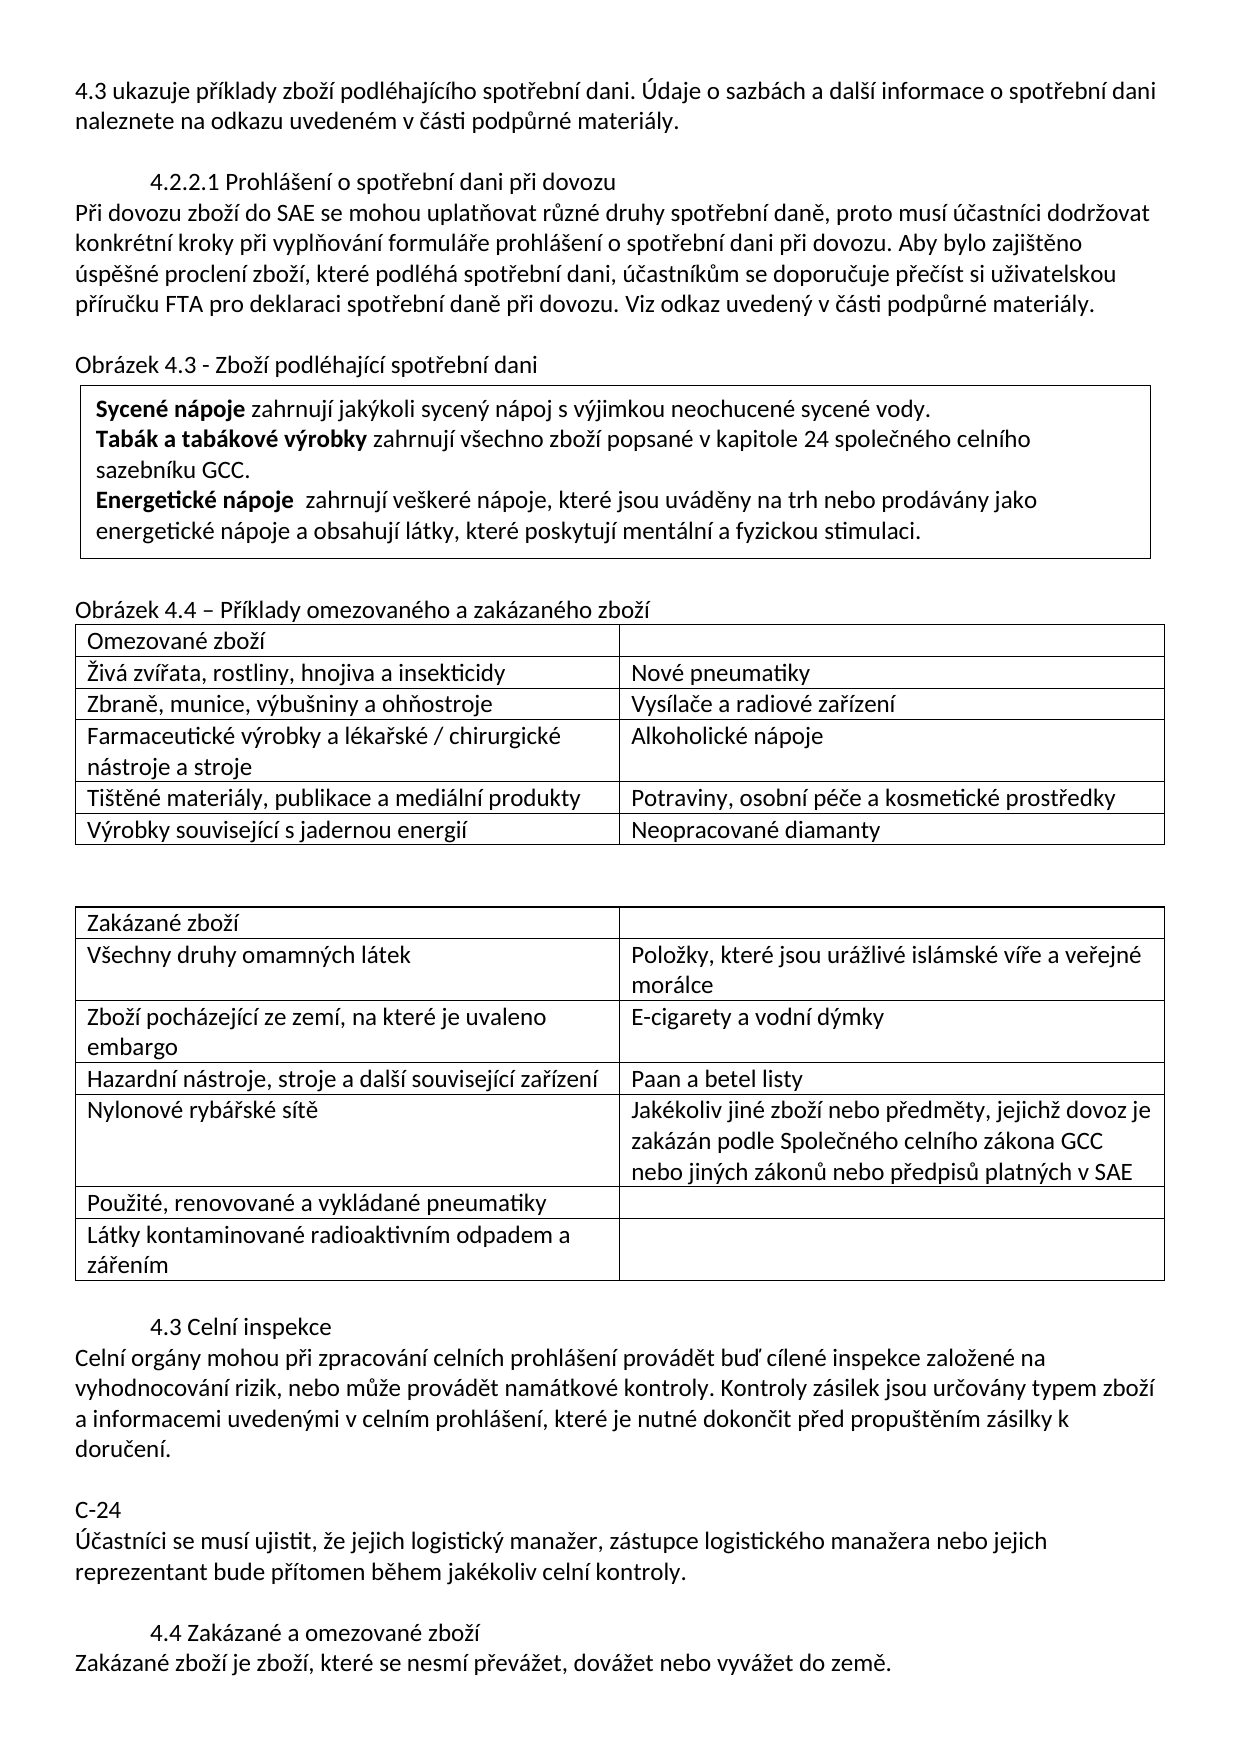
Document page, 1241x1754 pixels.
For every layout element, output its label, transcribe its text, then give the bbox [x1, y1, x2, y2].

text Obrázek 4.3 - Zboží podléhající spotřební dani [75, 350, 1165, 380]
table_cell Farmaceutické výrobky a lékařské / chirurgické nástroje a stroje [76, 720, 619, 781]
table_cell Položky, které jsou urážlivé islámské víře a veřejné morálce [620, 939, 1164, 1000]
table_cell Zbraně, munice, výbušniny a ohňostroje [76, 689, 619, 719]
text 4.4 Zakázané a omezované zboží [75, 1617, 1165, 1647]
table_cell Živá zvířata, rostliny, hnojiva a insekticidy [76, 657, 619, 687]
text 4.3 Celní inspekce [75, 1311, 1165, 1342]
table_cell Použité, renovované a vykládané pneumatiky [76, 1187, 619, 1218]
text C-24 [75, 1494, 1165, 1525]
table_cell Výrobky související s jadernou energií [76, 814, 619, 844]
table_cell Zboží pocházející ze zemí, na které je uvaleno embargo [76, 1001, 619, 1062]
text Obrázek 4.4 – Příklady omezovaného a zakázaného zboží [75, 594, 1165, 624]
table_header Omezované zboží [76, 625, 619, 656]
table_header [620, 625, 1164, 656]
table_cell E-cigarety a vodní dýmky [620, 1001, 1164, 1062]
table_cell Paan a betel listy [620, 1063, 1164, 1094]
table_cell Nylonové rybářské sítě [76, 1095, 619, 1186]
table_cell Látky kontaminované radioaktivním odpadem a zářením [76, 1219, 619, 1280]
table_cell Jakékoliv jiné zboží nebo předměty, jejichž dovoz je zakázán podle Společného celního zákona GCC nebo jiných zákonů nebo předpisů platných v SAE [620, 1095, 1164, 1186]
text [75, 75, 1165, 136]
text Celní orgány mohou při zpracování celních prohlášení provádět buď cílené inspekce založené na vyhodnocování rizik, nebo může provádět namátkové kontroly. Kontroly zásilek jsou určovány typem zboží a informacemi uvedenými v celním prohlášení, které je nutné dokončit před propuštěním zásilky k doručení. [75, 1342, 1165, 1464]
table_cell Potraviny, osobní péče a kosmetické prostředky [620, 782, 1164, 813]
table_cell Neopracované diamanty [620, 814, 1164, 844]
text Účastníci se musí ujistit, že jejich logistický manažer, zástupce logistického manažera nebo jejich reprezentant bude přítomen během jakékoliv celní kontroly. [75, 1525, 1165, 1586]
table_cell Všechny druhy omamných látek [76, 939, 619, 1000]
text Při dovozu zboží do SAE se mohou uplatňovat různé druhy spotřební daně, proto musí účastníci dodržovat konkrétní kroky při vyplňování formuláře prohlášení o spotřební dani při dovozu. Aby bylo zajištěno úspěšné proclení zboží, které podléhá spotřební dani, účastníkům se doporučuje přečíst si uživatelskou příručku FTA pro deklaraci spotřební daně při dovozu. Viz odkaz uvedený v části podpůrné materiály. [75, 197, 1165, 319]
table_cell [620, 1187, 1164, 1218]
text Zakázané zboží je zboží, které se nesmí převážet, dovážet nebo vyvážet do země. [75, 1647, 1165, 1678]
text 4.2.2.1 Prohlášení o spotřební dani při dovozu [75, 167, 1165, 197]
table_cell Vysílače a radiové zařízení [620, 689, 1164, 719]
table_cell Alkoholické nápoje [620, 720, 1164, 781]
table_cell [620, 1219, 1164, 1280]
table_cell Tištěné materiály, publikace a mediální produkty [76, 782, 619, 813]
table_header [620, 908, 1164, 938]
table_header Zakázané zboží [76, 908, 619, 938]
table_cell Nové pneumatiky [620, 657, 1164, 687]
table_cell Hazardní nástroje, stroje a další související zařízení [76, 1063, 619, 1094]
